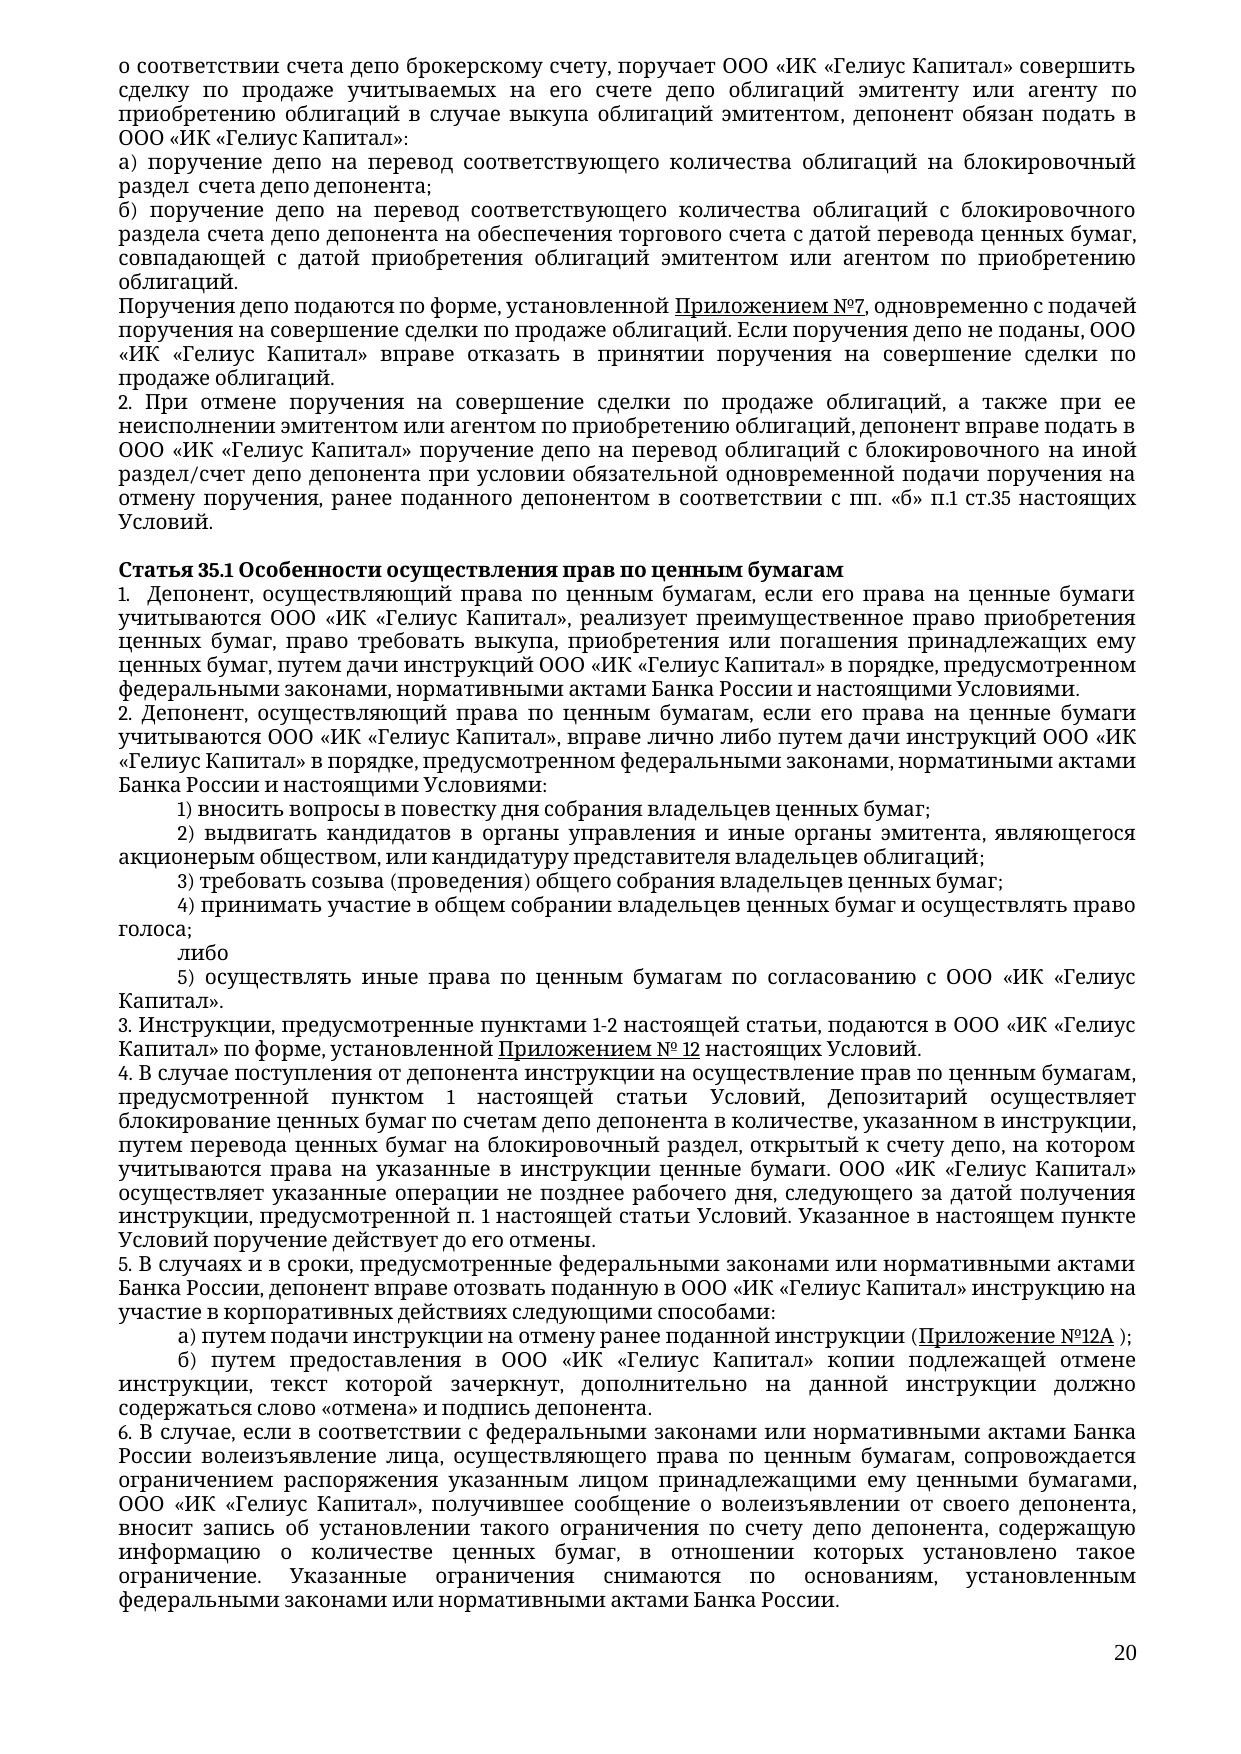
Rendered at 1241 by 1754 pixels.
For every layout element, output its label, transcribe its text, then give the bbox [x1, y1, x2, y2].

text 2) выдвигать кандидатов в органы управления и иные органы эмитента, являющегося акционерым обществом, или кандидатуру представителя владельцев облигаций; [118, 822, 1137, 870]
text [118, 55, 1137, 151]
text Статья 35.1 Особенности осуществления прав по ценным бумагам [118, 558, 1137, 582]
text 2. Депонент, осуществляющий права по ценным бумагам, если его права на ценные бумаги учитываются ООО «ИК «Гелиус Капитал», вправе лично либо путем дачи инструкций ООО «ИК «Гелиус Капитал» в порядке, предусмотренном федеральными законами, норматиными актами Банка России и настоящими Условиями: [118, 702, 1137, 798]
text 5. В случаях и в сроки, предусмотренные федеральными законами или нормативными актами Банка России, депонент вправе отозвать поданную в ООО «ИК «Гелиус Капитал» инструкцию на участие в корпоративных действиях следующими способами: [118, 1253, 1137, 1325]
text б) путем предоставления в ООО «ИК «Гелиус Капитал» копии подлежащей отмене инструкции, текст которой зачеркнут, дополнительно на данной инструкции должно содержаться слово «отмена» и подпись депонента. [118, 1349, 1137, 1421]
text 1) вносить вопросы в повестку дня собрания владельцев ценных бумаг; [118, 798, 1137, 822]
text а) путем подачи инструкции на отмену ранее поданной инструкции (Приложение №12А ); [118, 1325, 1137, 1349]
text 3. Инструкции, предусмотренные пунктами 1-2 настоящей статьи, подаются в ООО «ИК «Гелиус Капитал» по форме, установленной Приложением № 12 настоящих Условий. [118, 1013, 1137, 1061]
text б) поручение депо на перевод соответствующего количества облигаций с блокировочного раздела счета депо депонента на обеспечения торгового счета с датой перевода ценных бумаг, совпадающей с датой приобретения облигаций эмитентом или агентом по приобретению облигаций. [118, 199, 1137, 295]
text либо [118, 942, 1137, 966]
text 2. При отмене поручения на совершение сделки по продаже облигаций, а также при ее неисполнении эмитентом или агентом по приобретению облигаций, депонент вправе подать в ООО «ИК «Гелиус Капитал» поручение депо на перевод облигаций с блокировочного на иной раздел/счет депо депонента при условии обязательной одновременной подачи поручения на отмену поручения, ранее поданного депонентом в соответствии с пп. «б» п.1 ст.35 настоящих Условий. [118, 391, 1137, 534]
text 4) принимать участие в общем собрании владельцев ценных бумаг и осуществлять право голоса; [118, 894, 1137, 942]
text 6. В случае, если в соответствии с федеральными законами или нормативными актами Банка России волеизъявление лица, осуществляющего права по ценным бумагам, сопровождается ограничением распоряжения указанным лицом принадлежащими ему ценными бумагами, ООО «ИК «Гелиус Капитал», получившее сообщение о волеизъявлении от своего депонента, вносит запись об установлении такого ограничения по счету депо депонента, содержащую информацию о количестве ценных бумаг, в отношении которых установлено такое ограничение. Указанные ограничения снимаются по основаниям, установленным федеральными законами или нормативными актами Банка России. [118, 1421, 1137, 1612]
text 4. В случае поступления от депонента инструкции на осуществление прав по ценным бумагам, предусмотренной пунктом 1 настоящей статьи Условий, Депозитарий осуществляет блокирование ценных бумаг по счетам депо депонента в количестве, указанном в инструкции, путем перевода ценных бумаг на блокировочный раздел, открытый к счету депо, на котором учитываются права на указанные в инструкции ценные бумаги. ООО «ИК «Гелиус Капитал» осуществляет указанные операции не позднее рабочего дня, следующего за датой получения инструкции, предусмотренной п. 1 настоящей статьи Условий. Указанное в настоящем пункте Условий поручение действует до его отмены. [118, 1061, 1137, 1253]
text 3) требовать созыва (проведения) общего собрания владельцев ценных бумаг; [118, 870, 1137, 894]
text Поручения депо подаются по форме, установленной Приложением №7, одновременно с подачей поручения на совершение сделки по продаже облигаций. Если поручения депо не поданы, ООО «ИК «Гелиус Капитал» вправе отказать в принятии поручения на совершение сделки по продаже облигаций. [118, 295, 1137, 391]
text 1. Депонент, осуществляющий права по ценным бумагам, если его права на ценные бумаги учитываются ООО «ИК «Гелиус Капитал», реализует преимущественное право приобретения ценных бумаг, право требовать выкупа, приобретения или погашения принадлежащих ему ценных бумаг, путем дачи инструкций ООО «ИК «Гелиус Капитал» в порядке, предусмотренном федеральными законами, нормативными актами Банка России и настоящими Условиями. [118, 582, 1137, 702]
text а) поручение депо на перевод соответствующего количества облигаций на блокировочный раздел счета депо депонента; [118, 151, 1137, 199]
text 5) осуществлять иные права по ценным бумагам по согласованию с ООО «ИК «Гелиус Капитал». [118, 966, 1137, 1013]
